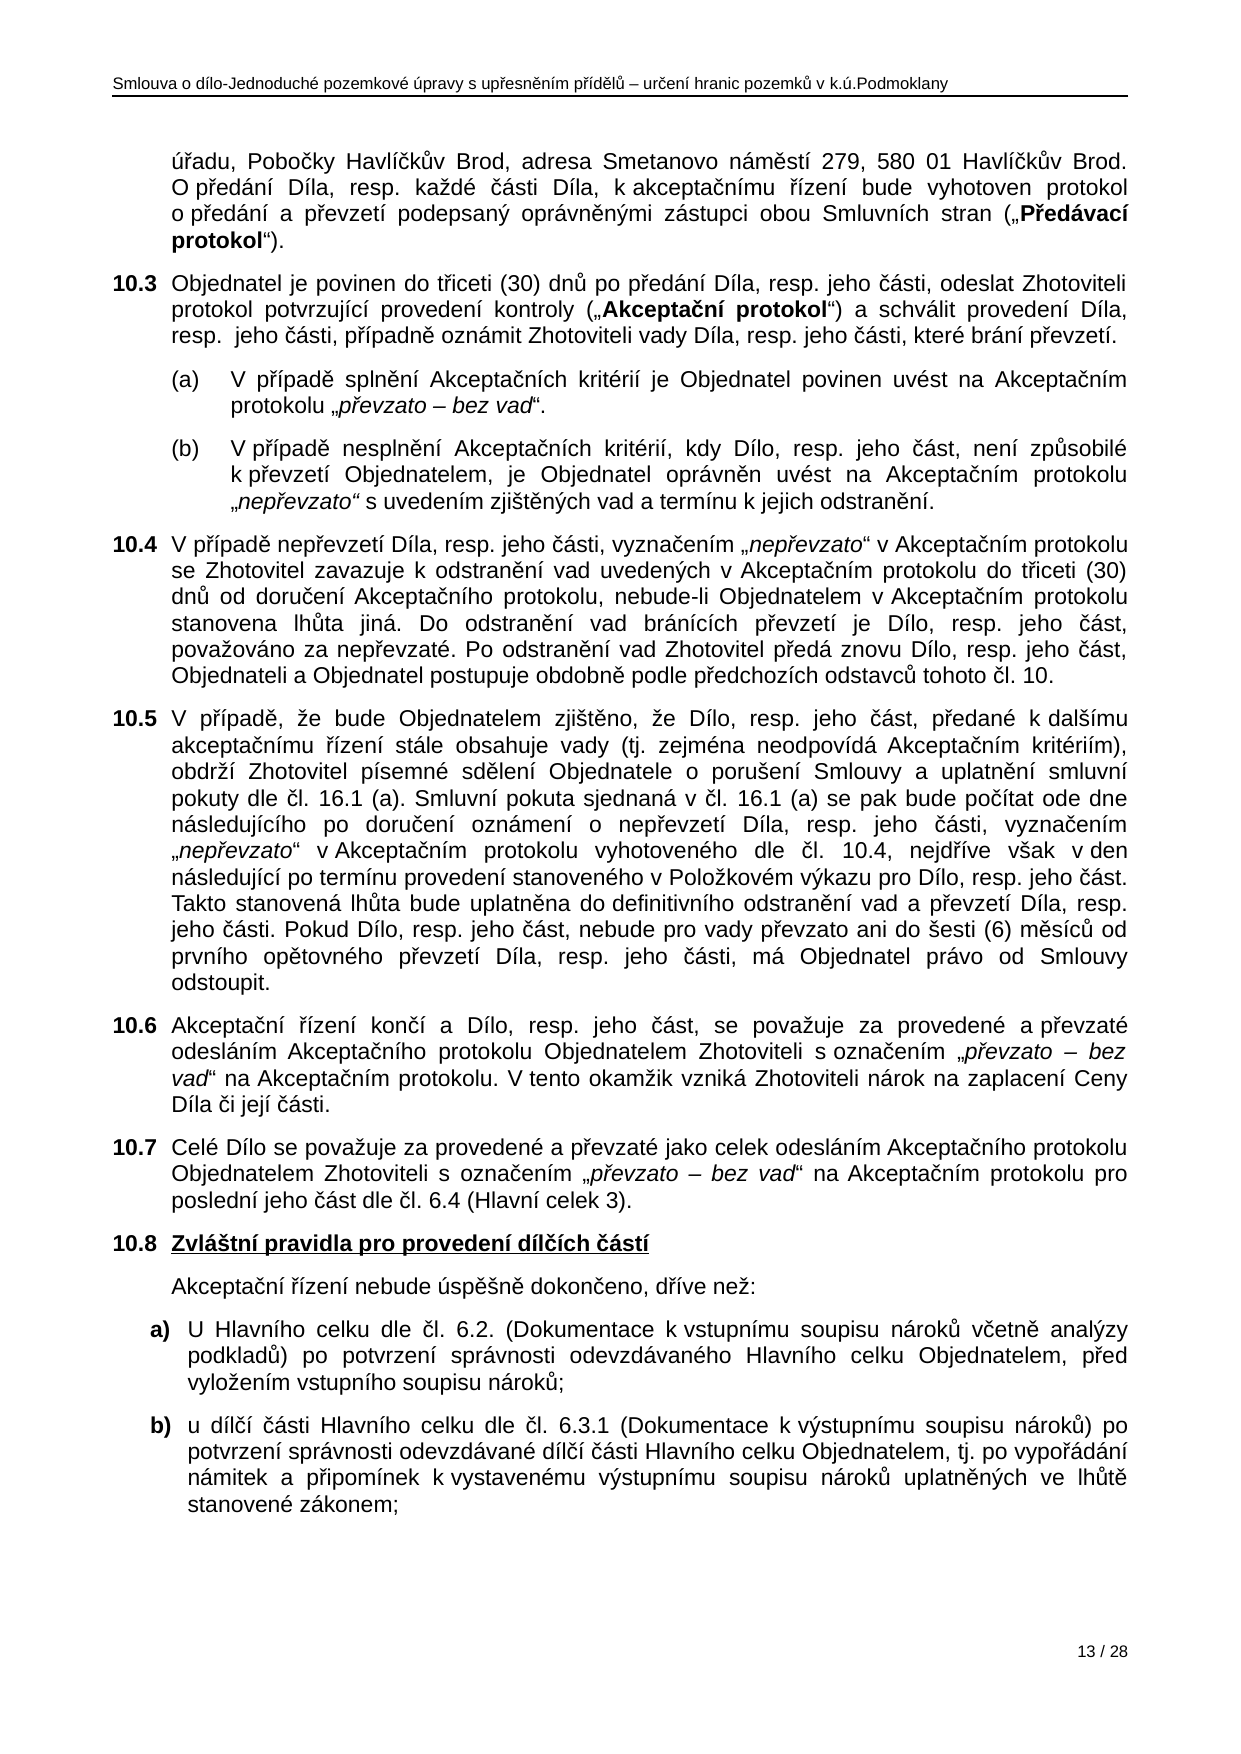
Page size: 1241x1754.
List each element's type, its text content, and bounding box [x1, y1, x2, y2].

text Zvláštní pravidla pro provedení dílčích částí [112, 1230, 1128, 1256]
list V případě nesplnění Akceptačních kritérií, kdy Dílo, resp. jeho část, není způsobilé k převzetí Objednatelem, je Objednatel oprávněn uvést na Akceptačním protokolu „nepřevzato“ s uvedením zjištěných vad a termínu k jejich odstranění. [171, 435, 1128, 514]
list u dílčí části Hlavního celku dle čl. 6.3.1 (Dokumentace k výstupnímu soupisu nároků) po potvrzení správnosti odevzdávané dílčí části Hlavního celku Objednatelem, tj. po vypořádání námitek a připomínek k vystavenému výstupnímu soupisu nároků uplatněných ve lhůtě stanovené zákonem; [150, 1412, 1128, 1517]
text V případě, že bude Objednatelem zjištěno, že Dílo, resp. jeho část, předané k dalšímu akceptačnímu řízení stále obsahuje vady (tj. zejména neodpovídá Akceptačním kritériím), obdrží Zhotovitel písemné sdělení Objednatele o porušení Smlouvy a uplatnění smluvní pokuty dle čl. 16.1 (a). Smluvní pokuta sjednaná v čl. 16.1 (a) se pak bude počítat ode dne následujícího po doručení oznámení o nepřevzetí Díla, resp. jeho části, vyznačením „nepřevzato“ v Akceptačním protokolu vyhotoveného dle čl. 10.4, nejdříve však v den následující po termínu provedení stanoveného v Položkovém výkazu pro Dílo, resp. jeho část. Takto stanovená lhůta bude uplatněna do definitivního odstranění vad a převzetí Díla, resp. jeho části. Pokud Dílo, resp. jeho část, nebude pro vady převzato ani do šesti (6) měsíců od prvního opětovného převzetí Díla, resp. jeho části, má Objednatel právo od Smlouvy odstoupit. [112, 705, 1128, 995]
list U Hlavního celku dle čl. 6.2. (Dokumentace k vstupnímu soupisu nároků včetně analýzy podkladů) po potvrzení správnosti odevzdávaného Hlavního celku Objednatelem, před vyložením vstupního soupisu nároků; [150, 1316, 1128, 1395]
list Akceptační řízení nebude úspěšně dokončeno, dříve než: [171, 1273, 1128, 1299]
list V případě splnění Akceptačních kritérií je Objednatel povinen uvést na Akceptačním protokolu „převzato – bez vad“. [171, 366, 1128, 418]
text Celé Dílo se považuje za provedené a převzaté jako celek odesláním Akceptačního protokolu Objednatelem Zhotoviteli s označením „převzato – bez vad“ na Akceptačním protokolu pro poslední jeho část dle čl. 6.4 (Hlavní celek 3). [112, 1134, 1128, 1213]
text Akceptační řízení končí a Dílo, resp. jeho část, se považuje za provedené a převzaté odesláním Akceptačního protokolu Objednatelem Zhotoviteli s označením „převzato – bez vad“ na Akceptačním protokolu. V tento okamžik vzniká Zhotoviteli nárok na zaplacení Ceny Díla či její části. [112, 1012, 1128, 1117]
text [112, 148, 1128, 253]
text Objednatel je povinen do třiceti (30) dnů po předání Díla, resp. jeho části, odeslat Zhotoviteli protokol potvrzující provedení kontroly („Akceptační protokol“) a schválit provedení Díla, resp. jeho části, případně oznámit Zhotoviteli vady Díla, resp. jeho části, které brání převzetí. [112, 270, 1128, 349]
text V případě nepřevzetí Díla, resp. jeho části, vyznačením „nepřevzato“ v Akceptačním protokolu se Zhotovitel zavazuje k odstranění vad uvedených v Akceptačním protokolu do třiceti (30) dnů od doručení Akceptačního protokolu, nebude-li Objednatelem v Akceptačním protokolu stanovena lhůta jiná. Do odstranění vad bránících převzetí je Dílo, resp. jeho část, považováno za nepřevzaté. Po odstranění vad Zhotovitel předá znovu Dílo, resp. jeho část, Objednateli a Objednatel postupuje obdobně podle předchozích odstavců tohoto čl. 10. [112, 531, 1128, 689]
